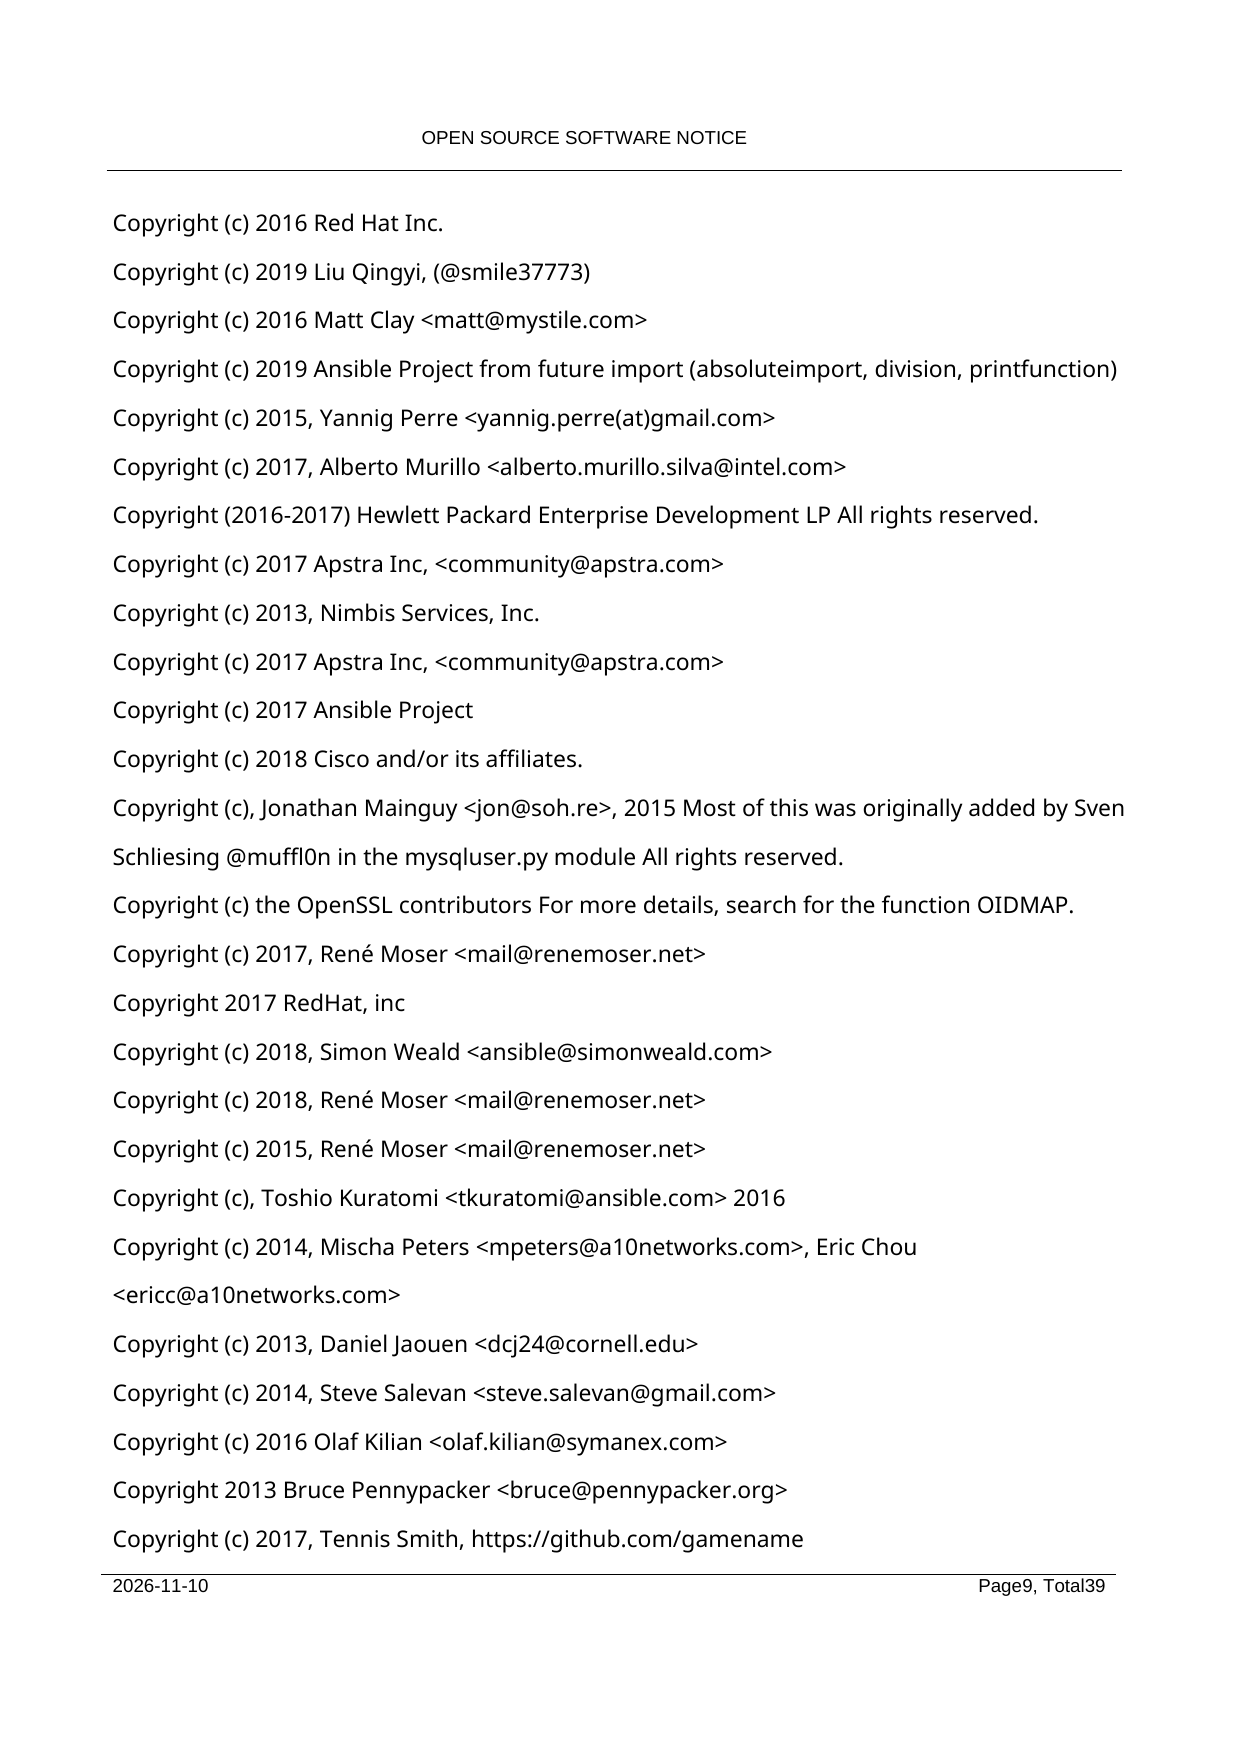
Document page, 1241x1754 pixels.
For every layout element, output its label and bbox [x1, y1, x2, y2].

text [112, 206, 1128, 1555]
